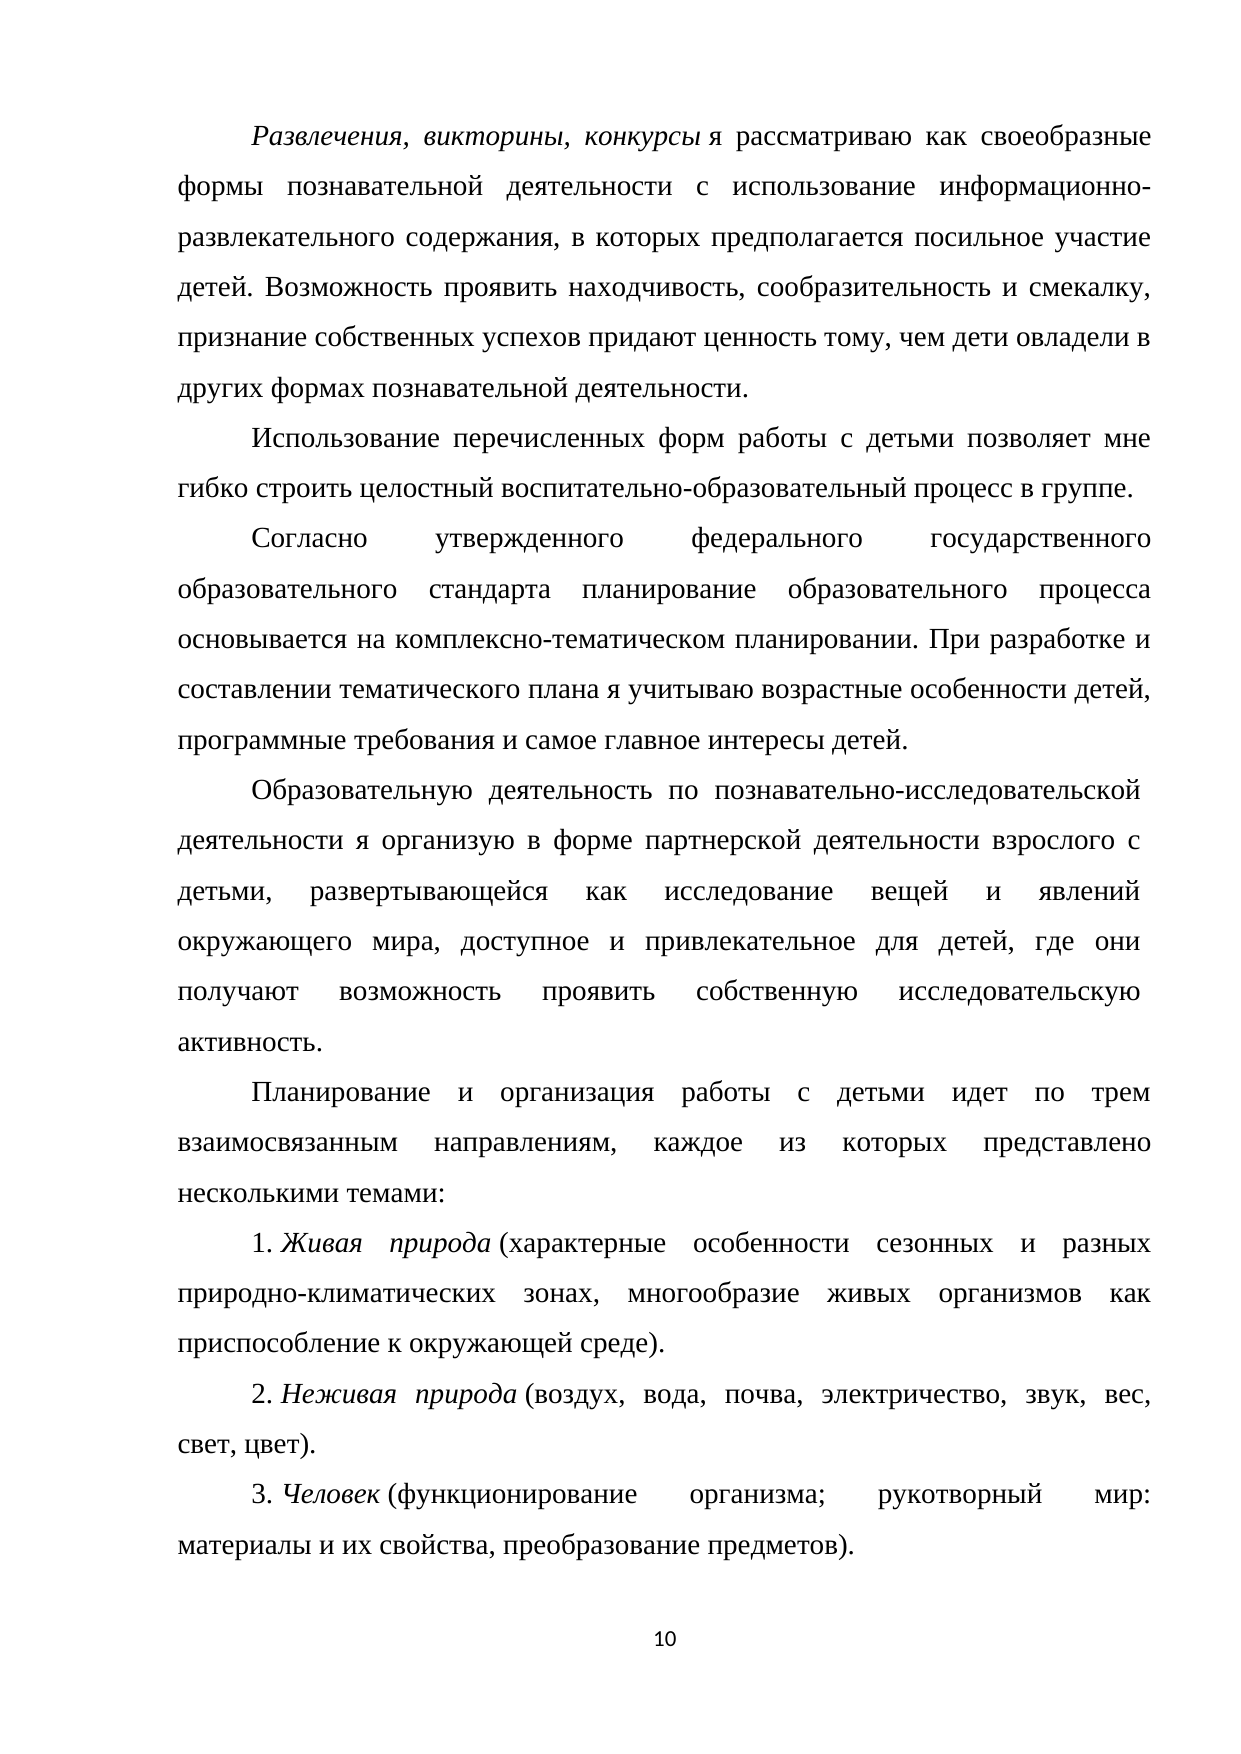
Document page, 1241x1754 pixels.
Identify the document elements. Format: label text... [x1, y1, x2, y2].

list Неживая природа (воздух, вода, почва, электричество, звук, вес, свет, цвет). [177, 1376, 1152, 1460]
text Планирование и организация работы с детьми идет по трем взаимосвязанным направлениям, каждое из которых представлено несколькими темами: [177, 1074, 1152, 1208]
text Использование перечисленных форм работы с детьми позволяет мне гибко строить целостный воспитательно-образовательный процесс в группе. [177, 420, 1152, 504]
list Живая природа (характерные особенности сезонных и разных природно-климатических зонах, многообразие живых организмов как приспособление к окружающей среде). [177, 1225, 1152, 1359]
text Образовательную деятельность по познавательно-исследовательской деятельности я организую в форме партнерской деятельности взрослого с детьми, развертывающейся как исследование вещей и явлений окружающего мира, доступное и привлекательное для детей, где они получают возможность проявить собственную исследовательскую активность. [177, 772, 1141, 1057]
text Развлечения, викторины, конкурсы я рассматриваю как своеобразные формы познавательной деятельности с использование информационно-развлекательного содержания, в которых предполагается посильное участие детей. Возможность проявить находчивость, сообразительность и смекалку, признание собственных успехов придают ценность тому, чем дети овладели в других формах познавательной деятельности. [177, 118, 1152, 403]
list Человек (функционирование организма; рукотворный мир: материалы и их свойства, преобразование предметов). [177, 1477, 1152, 1560]
text Согласно утвержденного федерального государственного образовательного стандарта планирование образовательного процесса основывается на комплексно-тематическом планировании. При разработке и составлении тематического плана я учитываю возрастные особенности детей, программные требования и самое главное интересы детей. [177, 521, 1152, 755]
